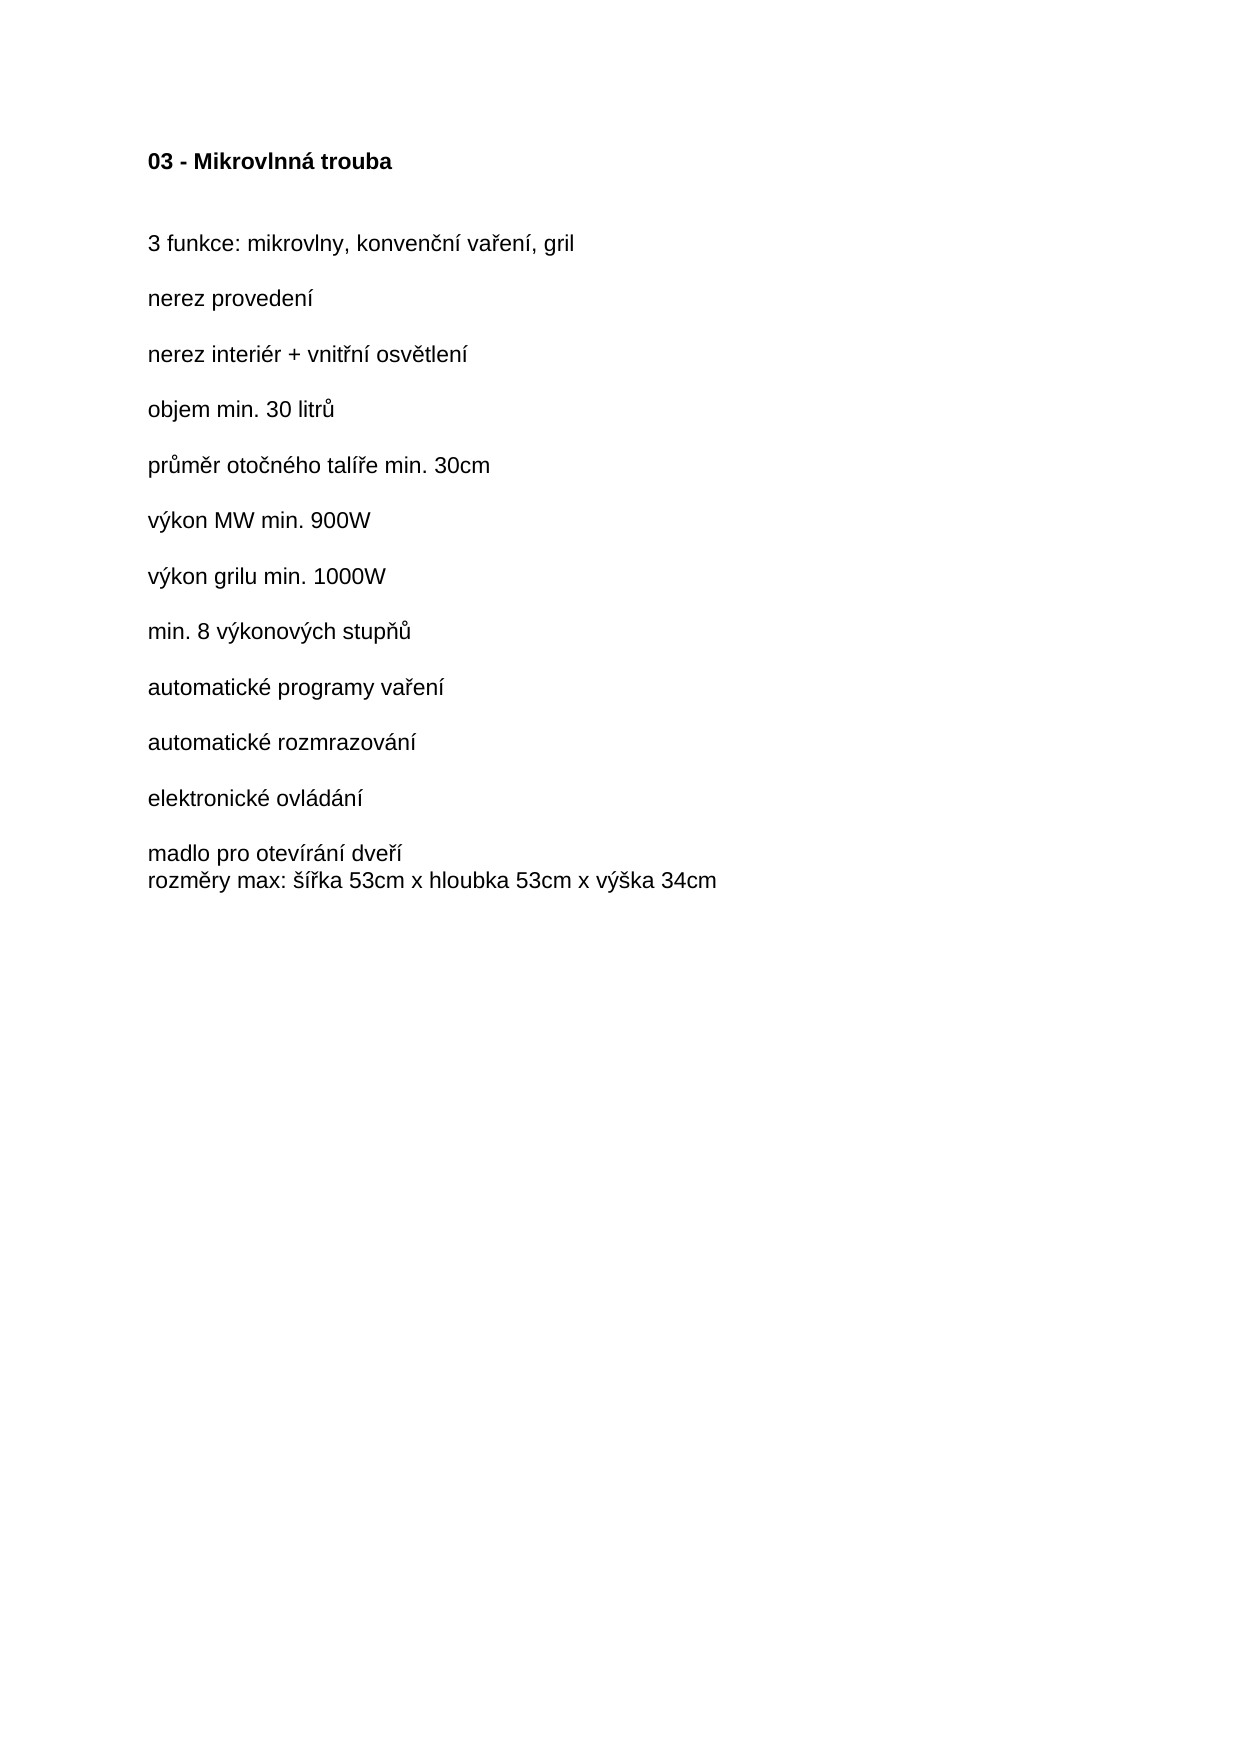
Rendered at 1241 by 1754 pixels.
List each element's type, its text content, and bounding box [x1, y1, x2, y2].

text výkon grilu min. 1000W [148, 563, 1093, 589]
text madlo pro otevírání dveří [148, 840, 1093, 867]
text nerez interiér + vnitřní osvětlení [148, 341, 1093, 367]
text výkon MW min. 900W [148, 507, 1093, 533]
text automatické rozmrazování [148, 729, 1093, 756]
text objem min. 30 litrů [148, 396, 1093, 422]
text min. 8 výkonových stupňů [148, 618, 1093, 644]
text 3 funkce: mikrovlny, konvenční vaření, gril [148, 229, 1093, 256]
text elektronické ovládání [148, 785, 1093, 811]
text automatické programy vaření [148, 674, 1093, 700]
text průměr otočného talíře min. 30cm [148, 452, 1093, 478]
text rozměry max: šířka 53cm x hloubka 53cm x výška 34cm [148, 867, 1093, 948]
subtitle 03 - Mikrovlnná trouba [148, 148, 1093, 174]
text nerez provedení [148, 285, 1093, 311]
